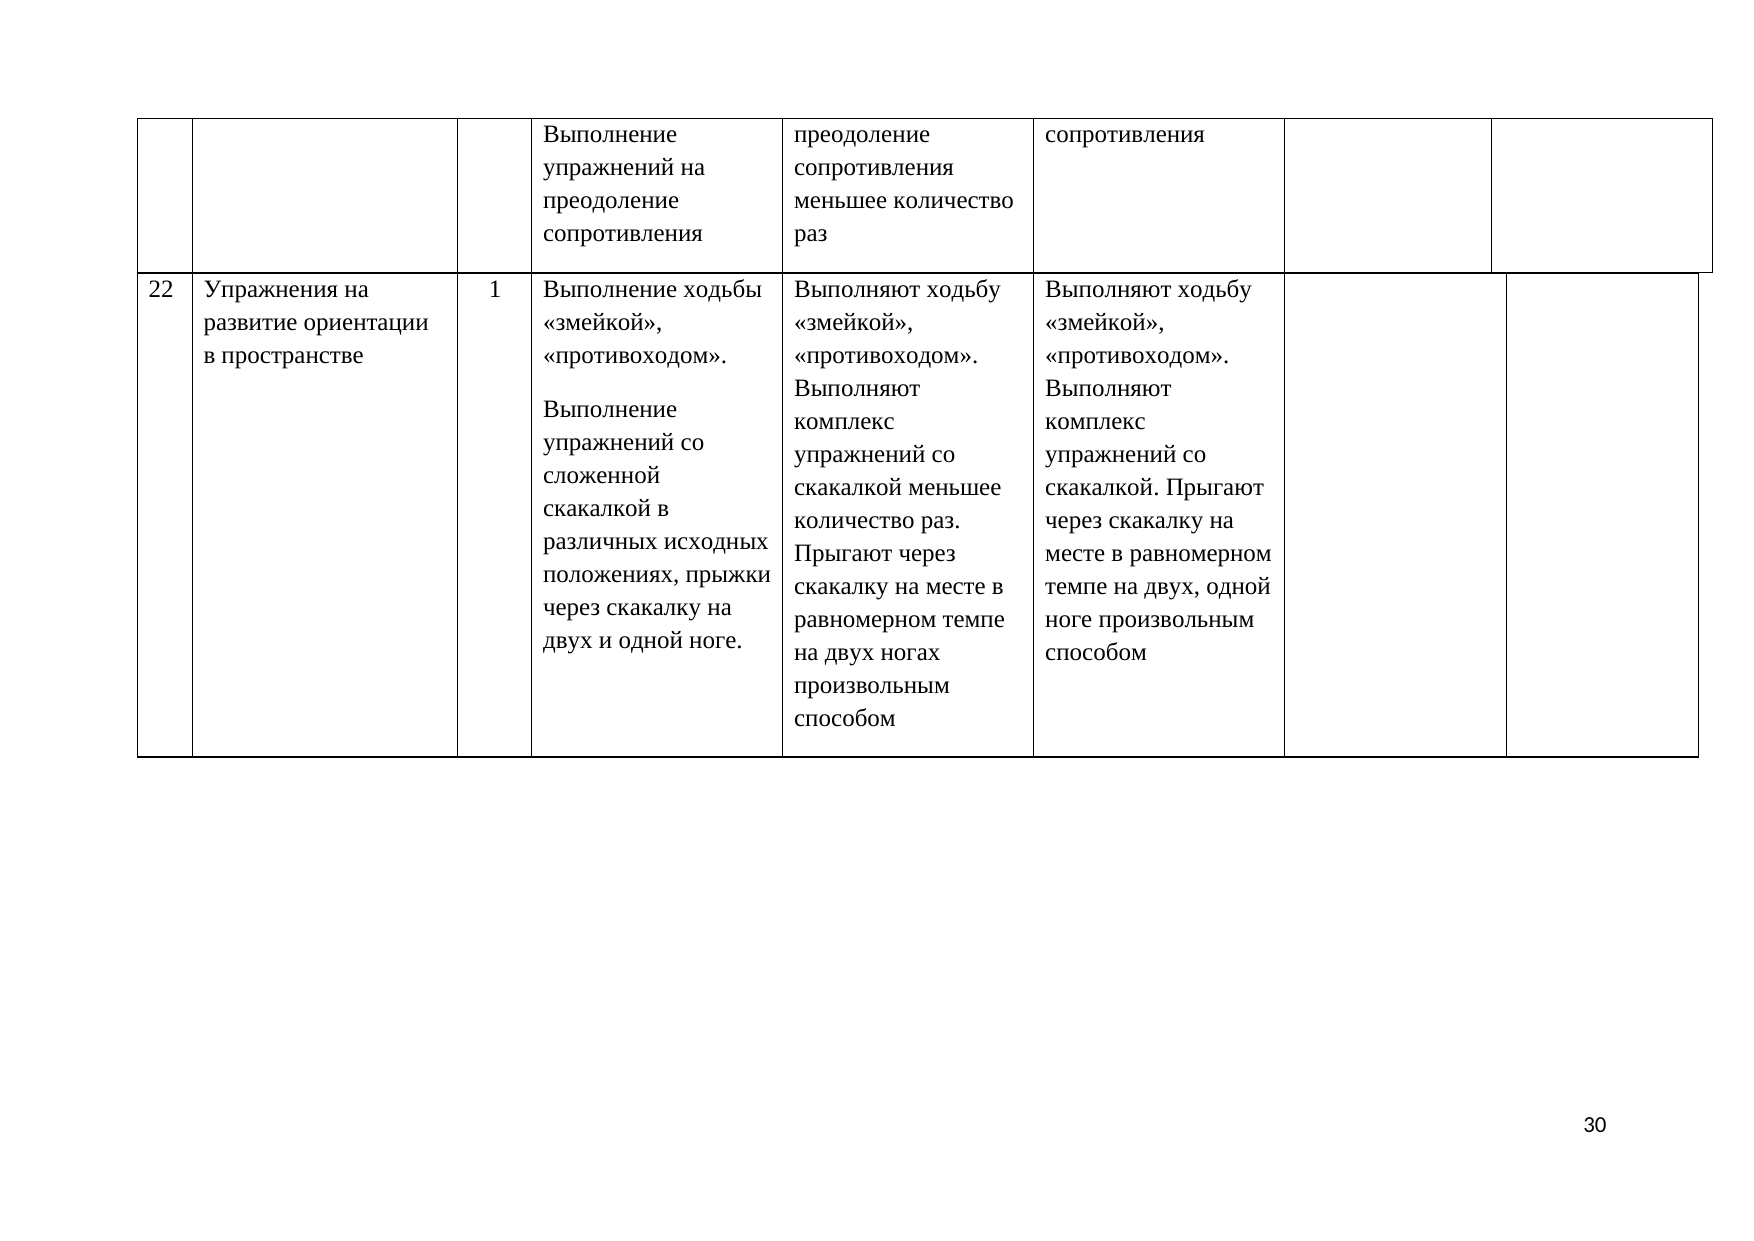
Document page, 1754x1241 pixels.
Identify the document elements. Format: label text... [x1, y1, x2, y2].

table_header 22 [138, 274, 192, 756]
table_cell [1034, 119, 1284, 272]
table_header 1 [458, 274, 531, 756]
table_cell [1492, 119, 1712, 272]
table_header Упражнения на развитие ориентации в пространстве [193, 274, 457, 756]
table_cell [532, 119, 782, 272]
table_cell 1 [458, 119, 531, 272]
table_header Выполняют ходьбу «змейкой», «противоходом». Выполняют комплекс упражнений со скакалкой меньшее количество раз. Прыгают через скакалку на месте в равномерном темпе на двух ногах произвольным способом [783, 274, 1033, 756]
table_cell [783, 119, 1033, 272]
table_header [1507, 274, 1698, 756]
table_header [1285, 274, 1506, 756]
table_cell 21 [138, 119, 192, 272]
table_cell [1285, 119, 1491, 272]
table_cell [193, 119, 457, 272]
table_header Выполняют ходьбу «змейкой», «противоходом». Выполняют комплекс упражнений со скакалкой. Прыгают через скакалку на месте в равномерном темпе на двух, одной ноге произвольным способом [1034, 274, 1284, 756]
table_header Выполнение ходьбы «змейкой», «противоходом». Выполнение упражнений со сложенной скакалкой в различных исходных положениях, прыжки через скакалку на двух и одной ноге. [532, 274, 782, 756]
